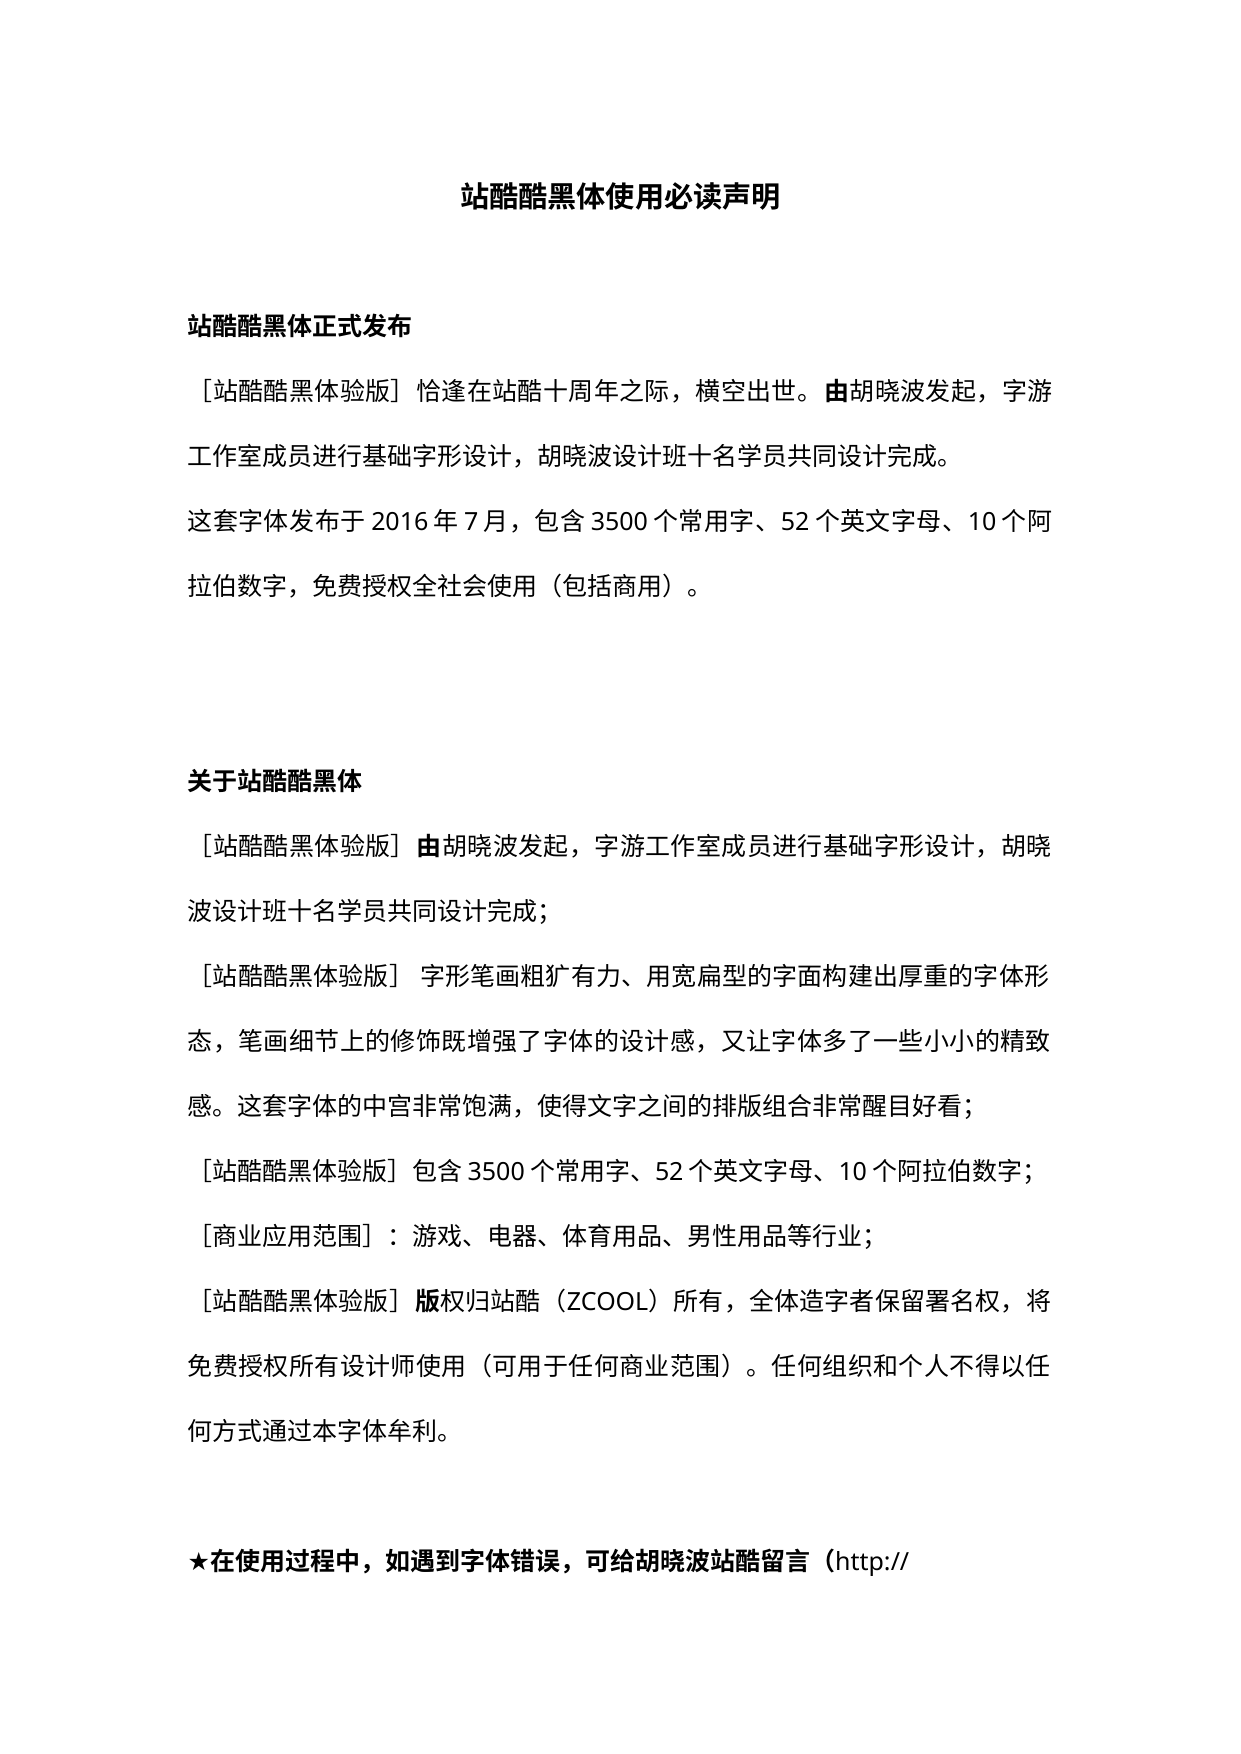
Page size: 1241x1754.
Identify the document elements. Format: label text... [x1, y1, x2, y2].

text 站酷酷黑体正式发布 [187, 292, 1053, 357]
text ［商业应用范围］：游戏、电器、体育用品、男性用品等行业； [187, 1202, 1053, 1267]
text 站酷酷黑体使用必读声明 [187, 162, 1053, 227]
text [187, 1527, 1053, 1592]
text ［站酷酷黑体验版］版权归站酷（ZCOOL）所有，全体造字者保留署名权，将免费授权所有设计师使用（可用于任何商业范围）。任何组织和个人不得以任何方式通过本字体牟利。 [187, 1267, 1053, 1462]
text ［站酷酷黑体验版］包含3500个常用字、52个英文字母、10个阿拉伯数字； [187, 1137, 1053, 1202]
text ［站酷酷黑体验版］恰逢在站酷十周年之际，横空出世。由胡晓波发起，字游工作室成员进行基础字形设计，胡晓波设计班十名学员共同设计完成。 [187, 357, 1053, 487]
text 这套字体发布于2016年7月，包含3500个常用字、52个英文字母、10个阿拉伯数字，免费授权全社会使用（包括商用）。 [187, 487, 1053, 617]
text ［站酷酷黑体验版］由胡晓波发起，字游工作室成员进行基础字形设计，胡晓波设计班十名学员共同设计完成； [187, 812, 1053, 942]
text ［站酷酷黑体验版］ 字形笔画粗犷有力、用宽扁型的字面构建出厚重的字体形态，笔画细节上的修饰既增强了字体的设计感，又让字体多了一些小小的精致感。这套字体的中宫非常饱满，使得文字之间的排版组合非常醒目好看； [187, 942, 1053, 1137]
text 关于站酷酷黑体 [187, 747, 1053, 812]
